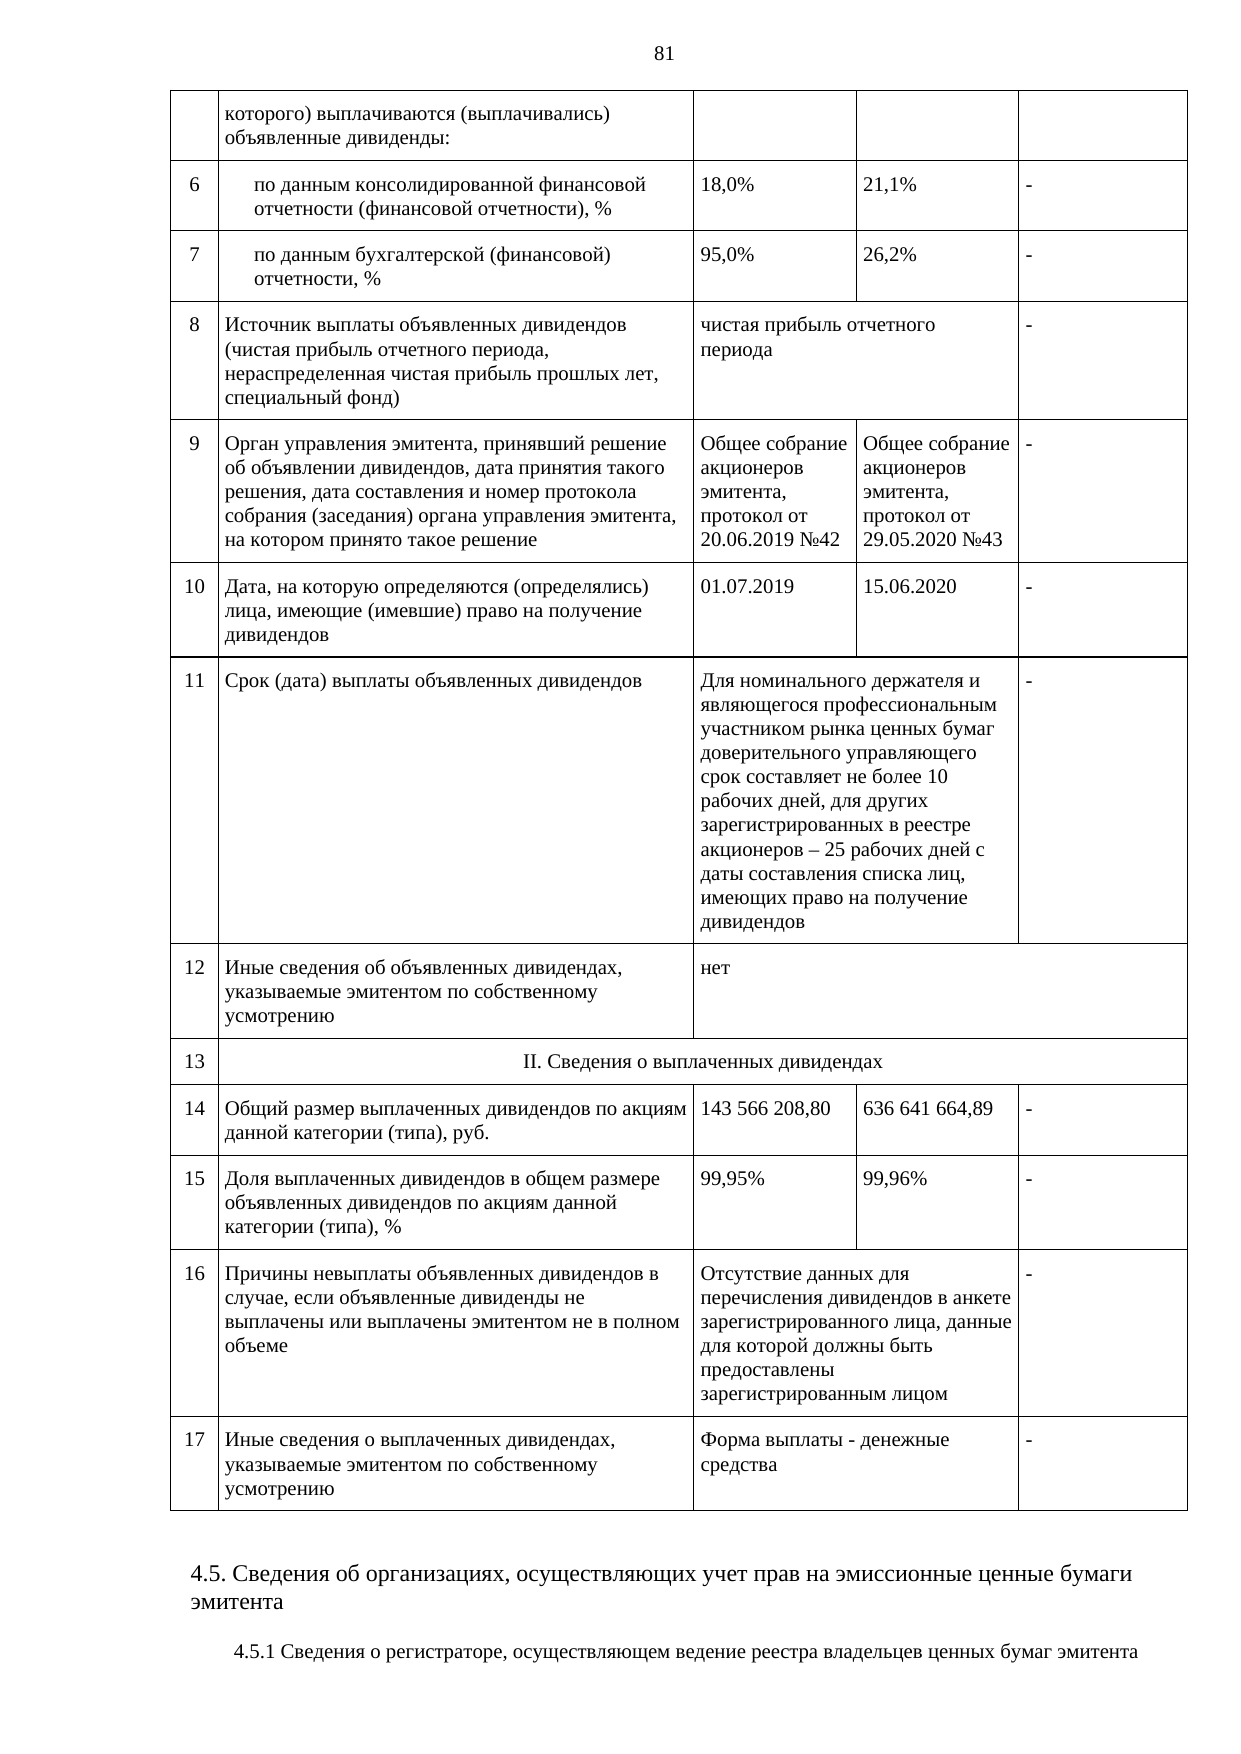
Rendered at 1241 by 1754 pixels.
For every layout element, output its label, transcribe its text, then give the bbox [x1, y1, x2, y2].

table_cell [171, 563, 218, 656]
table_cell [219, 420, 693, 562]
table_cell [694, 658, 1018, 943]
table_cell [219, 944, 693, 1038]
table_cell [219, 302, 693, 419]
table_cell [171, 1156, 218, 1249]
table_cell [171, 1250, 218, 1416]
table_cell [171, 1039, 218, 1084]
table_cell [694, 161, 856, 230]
subtitle 4.5. Сведения об организациях, осуществляющих учет прав на эмиссионные ценные бумаги эмитента [190, 1559, 1152, 1614]
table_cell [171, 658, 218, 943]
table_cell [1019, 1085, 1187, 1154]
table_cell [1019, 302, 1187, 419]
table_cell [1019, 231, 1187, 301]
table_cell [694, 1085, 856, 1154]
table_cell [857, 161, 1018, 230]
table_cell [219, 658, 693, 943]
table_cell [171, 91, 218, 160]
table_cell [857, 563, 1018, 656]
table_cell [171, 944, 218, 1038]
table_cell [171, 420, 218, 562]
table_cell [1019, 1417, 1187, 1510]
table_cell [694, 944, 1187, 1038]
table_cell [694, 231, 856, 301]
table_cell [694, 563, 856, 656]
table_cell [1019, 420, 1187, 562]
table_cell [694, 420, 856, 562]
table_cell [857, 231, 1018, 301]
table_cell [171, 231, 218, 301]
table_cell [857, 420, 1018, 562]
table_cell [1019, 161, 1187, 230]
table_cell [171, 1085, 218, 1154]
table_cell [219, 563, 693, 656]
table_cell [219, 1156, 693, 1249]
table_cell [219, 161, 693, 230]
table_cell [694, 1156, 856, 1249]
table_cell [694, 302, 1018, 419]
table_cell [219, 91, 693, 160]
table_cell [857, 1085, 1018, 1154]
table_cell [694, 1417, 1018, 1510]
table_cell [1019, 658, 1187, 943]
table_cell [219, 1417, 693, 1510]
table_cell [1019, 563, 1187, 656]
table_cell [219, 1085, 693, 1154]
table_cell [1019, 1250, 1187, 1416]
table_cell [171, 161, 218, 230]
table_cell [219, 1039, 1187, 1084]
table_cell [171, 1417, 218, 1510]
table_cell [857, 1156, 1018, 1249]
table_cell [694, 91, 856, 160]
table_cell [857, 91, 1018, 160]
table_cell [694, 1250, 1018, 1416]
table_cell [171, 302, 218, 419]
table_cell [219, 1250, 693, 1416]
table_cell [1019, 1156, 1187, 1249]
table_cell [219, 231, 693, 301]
text 4.5.1 Сведения о регистраторе, осуществляющем ведение реестра владельцев ценных бумаг эмитента [177, 1639, 1152, 1663]
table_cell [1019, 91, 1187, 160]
